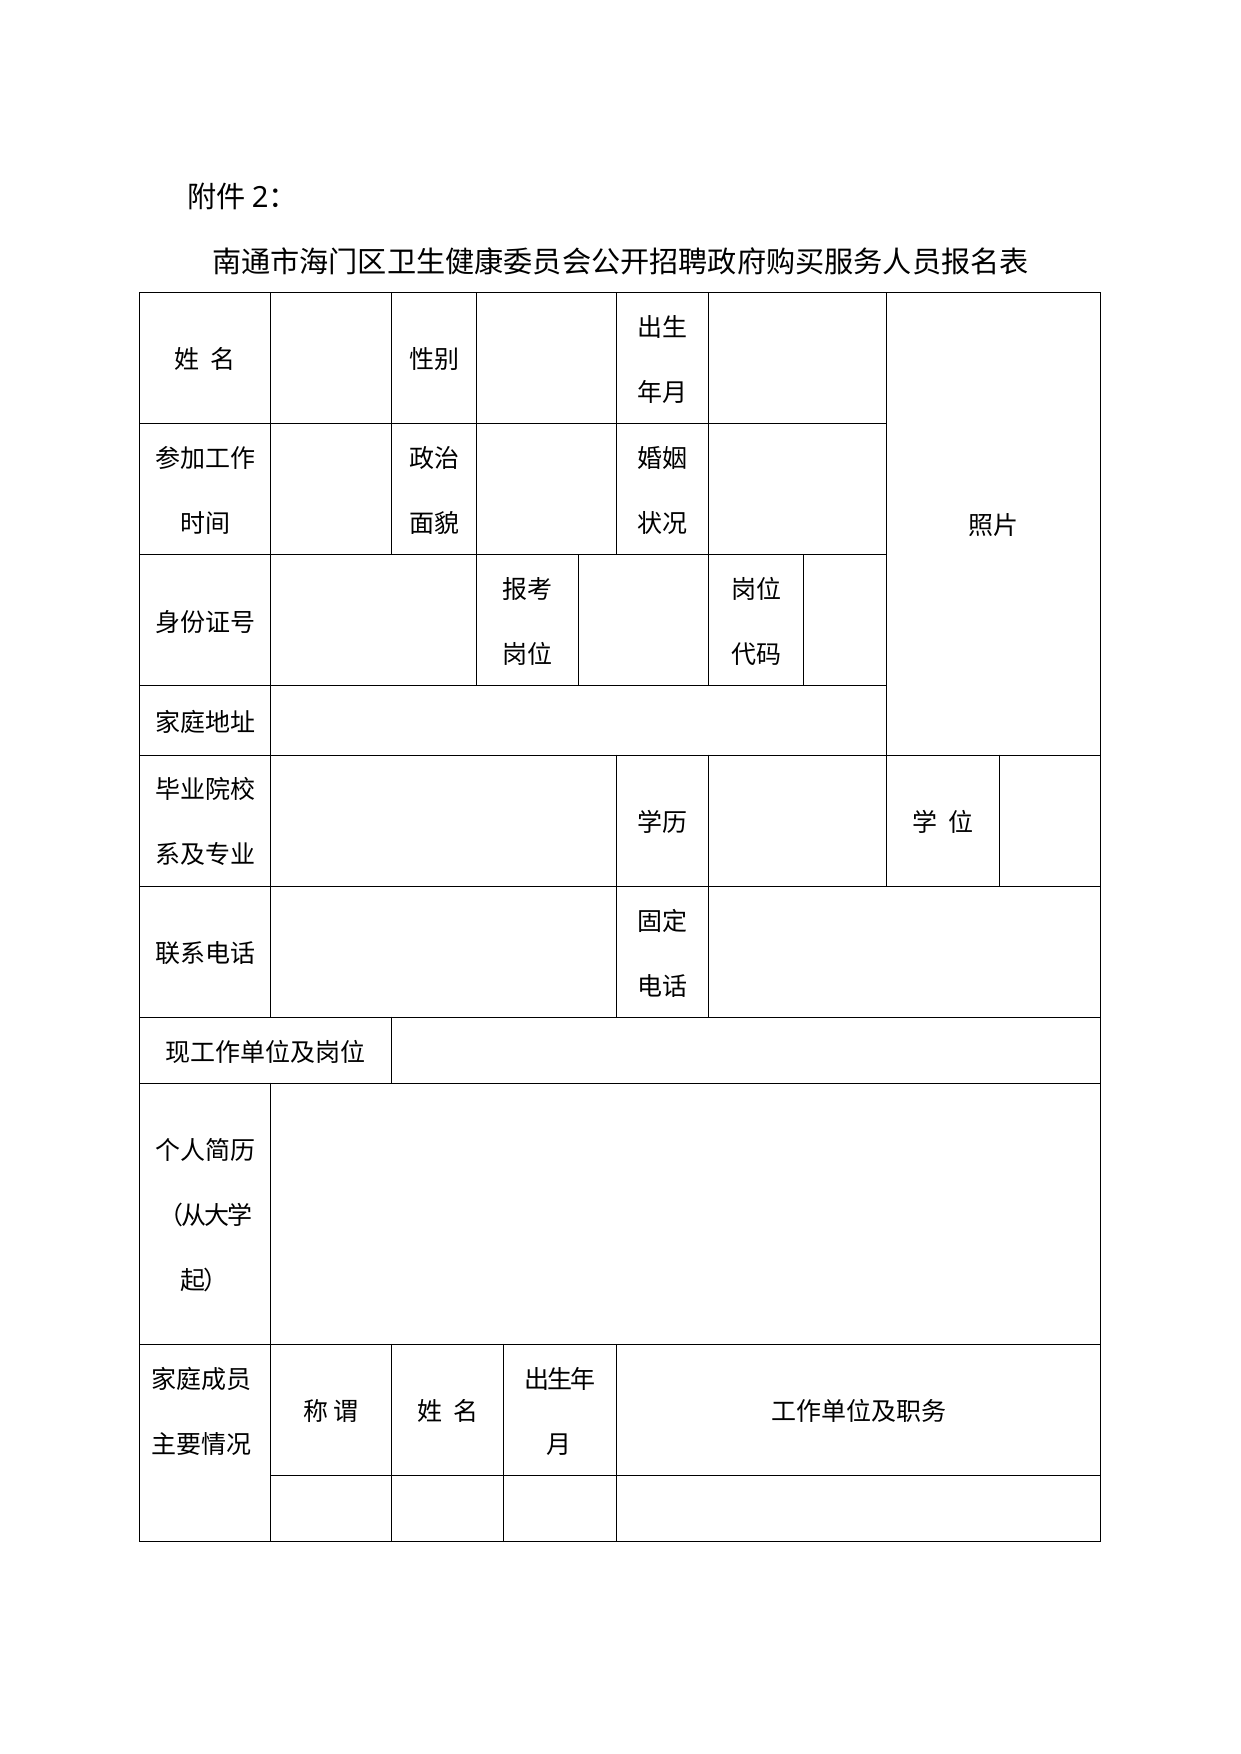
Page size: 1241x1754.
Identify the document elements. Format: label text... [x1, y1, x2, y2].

table_cell [271, 686, 886, 754]
table_cell 称 谓 [271, 1345, 391, 1475]
table_cell [271, 555, 476, 685]
table_cell 出生年月 [504, 1345, 616, 1475]
table_cell 婚姻 状况 [617, 424, 708, 554]
table_header [271, 293, 391, 423]
table_cell 工作单位及职务 [617, 1345, 1100, 1475]
table_cell [709, 424, 886, 554]
table_cell [271, 887, 616, 1017]
table_cell 个人简历 （从大学起） [140, 1084, 270, 1344]
table_cell 毕业院校 系及专业 [140, 756, 270, 886]
table_cell [579, 555, 708, 685]
table_header 姓 名 [140, 293, 270, 423]
table_cell [804, 555, 886, 685]
table_cell 学历 [617, 756, 708, 886]
table_cell 固定 电话 [617, 887, 708, 1017]
table_cell 家庭地址 [140, 686, 270, 754]
table_cell 政治面貌 [392, 424, 476, 554]
table_cell 联系电话 [140, 887, 270, 1017]
table_cell [477, 424, 616, 554]
table_cell [1000, 756, 1100, 886]
table_cell 现工作单位及岗位 [140, 1018, 391, 1083]
table_cell 姓 名 [392, 1345, 503, 1475]
table_cell 报考 岗位 [477, 555, 578, 685]
table_header 性别 [392, 293, 476, 423]
table_cell [392, 1018, 1100, 1083]
table_cell [271, 756, 616, 886]
table_cell 学 位 [887, 756, 999, 886]
table_cell [271, 424, 391, 554]
table_cell [617, 1476, 1100, 1541]
table_header 出生 年月 [617, 293, 708, 423]
table_cell 身份证号 [140, 555, 270, 685]
table_cell [709, 887, 1100, 1017]
table_header [709, 293, 886, 423]
table_cell 参加工作 时间 [140, 424, 270, 554]
table_cell 岗位 代码 [709, 555, 803, 685]
table_cell [709, 756, 886, 886]
table_header 照片 [887, 293, 1100, 754]
table_cell [504, 1476, 616, 1541]
table_header [477, 293, 616, 423]
table_cell 家庭成员 主要情况 [140, 1345, 270, 1541]
table_cell [271, 1084, 1100, 1344]
text 附件2： [187, 162, 1053, 227]
table_cell [271, 1476, 391, 1541]
text 南通市海门区卫生健康委员会公开招聘政府购买服务人员报名表 [187, 227, 1053, 292]
table_cell [392, 1476, 503, 1541]
